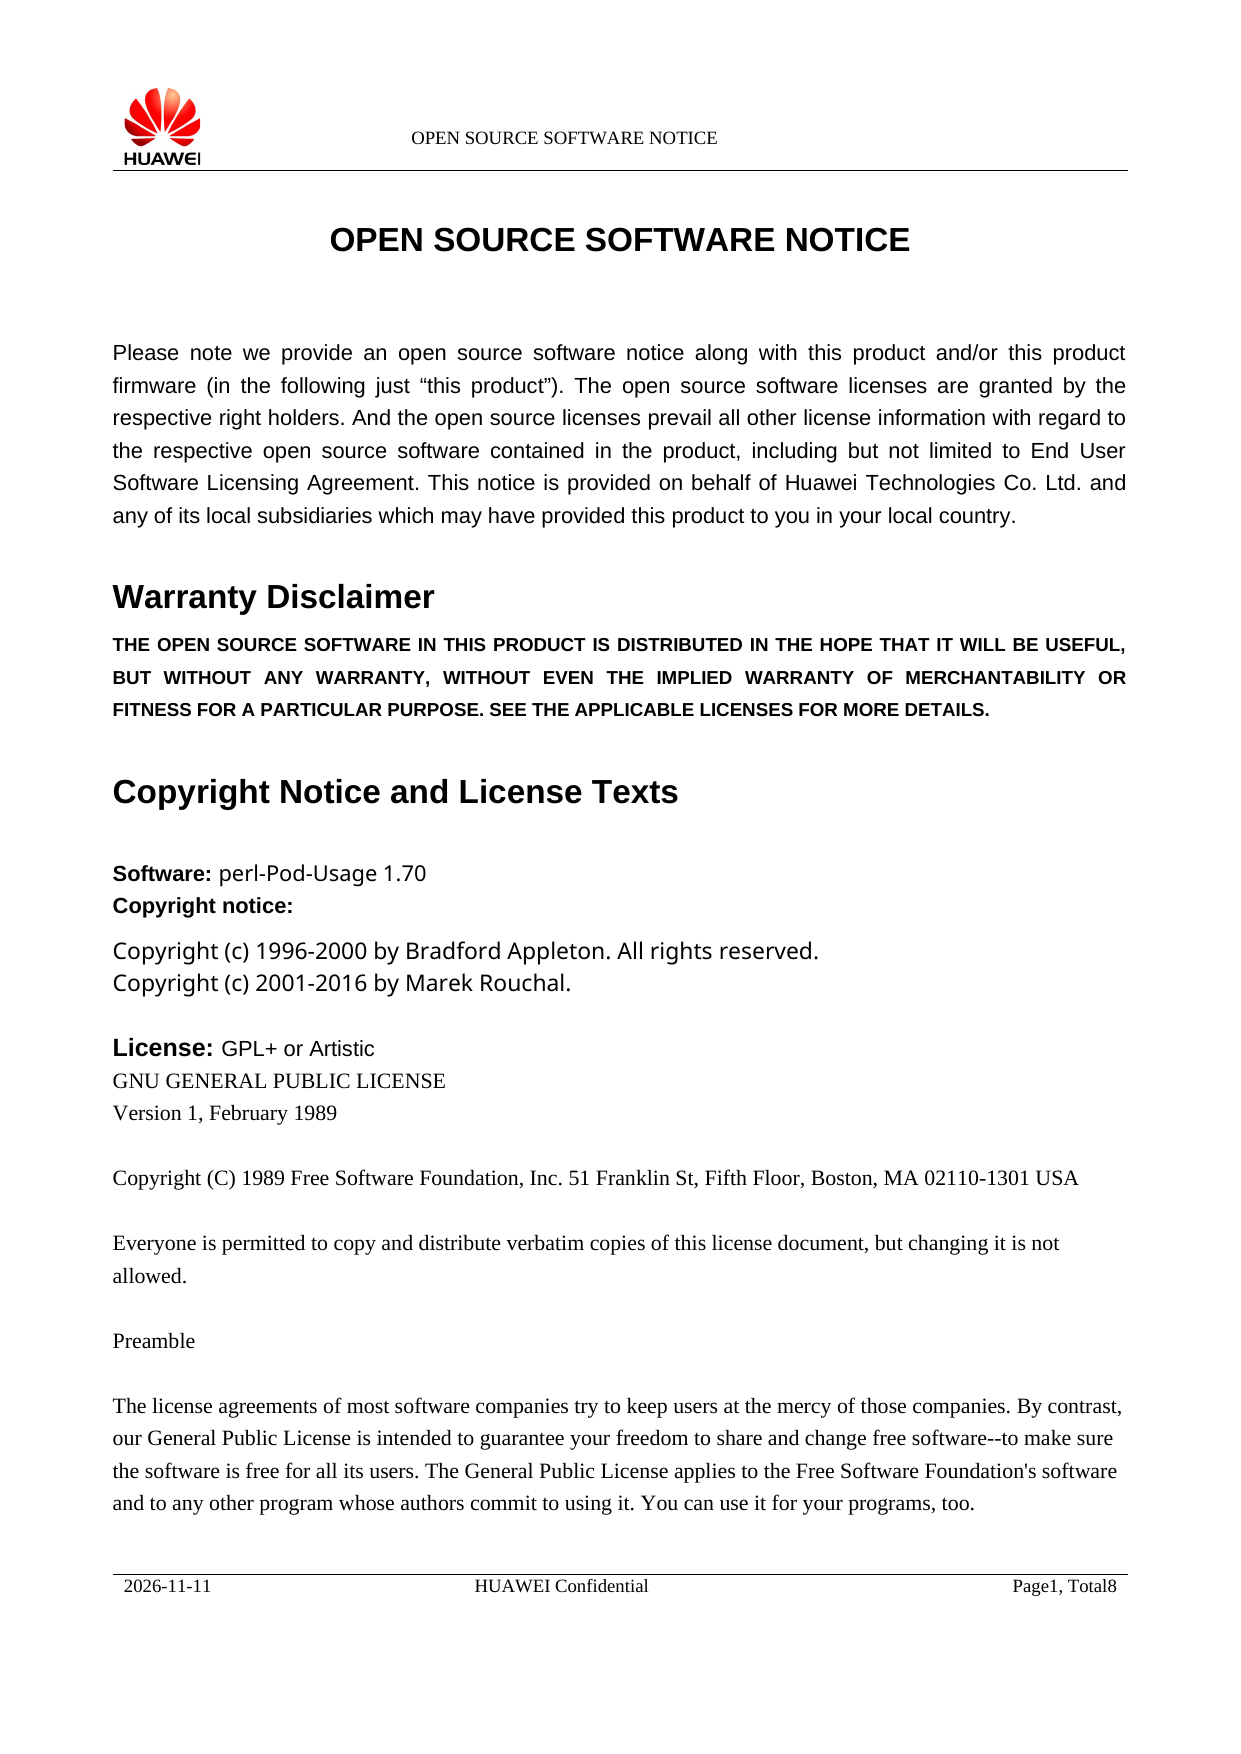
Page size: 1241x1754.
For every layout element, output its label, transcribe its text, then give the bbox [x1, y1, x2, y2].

text Warranty Disclaimer [112, 564, 1128, 629]
text OPEN SOURCE SOFTWARE NOTICE [112, 206, 1128, 271]
text Copyright Notice and License Texts [112, 759, 1128, 824]
text Please note we provide an open source software notice along with this product and/or this product firmware (in the following just “this product”). The open source software licenses are granted by the respective right holders. And the open source licenses prevail all other license information with regard to the respective open source software contained in the product, including but not limited to End User Software Licensing Agreement. This notice is provided on behalf of Huawei Technologies Co. Ltd. and any of its local subsidiaries which may have provided this product to you in your local country. [112, 336, 1128, 531]
text Copyright notice: [112, 889, 1128, 921]
text The open source software in this product is distributed in the hope that it will be useful, but WITHOUT ANY WARRANTY, without even the implied warranty of MERCHANTABILITY or FITNESS FOR A PARTICULAR PURPOSE. See the applicable licenses for more details. [112, 629, 1128, 726]
text Copyright (c) 2001-2016 by Marek Rouchal. [112, 966, 1128, 999]
text Copyright (c) 1996-2000 by Bradford Appleton. All rights reserved. [112, 934, 1128, 966]
picture [124, 88, 201, 165]
title Software: perl-Pod-Usage 1.70 [112, 856, 1128, 889]
text License: GPL+ or Artistic [112, 1031, 1128, 1064]
